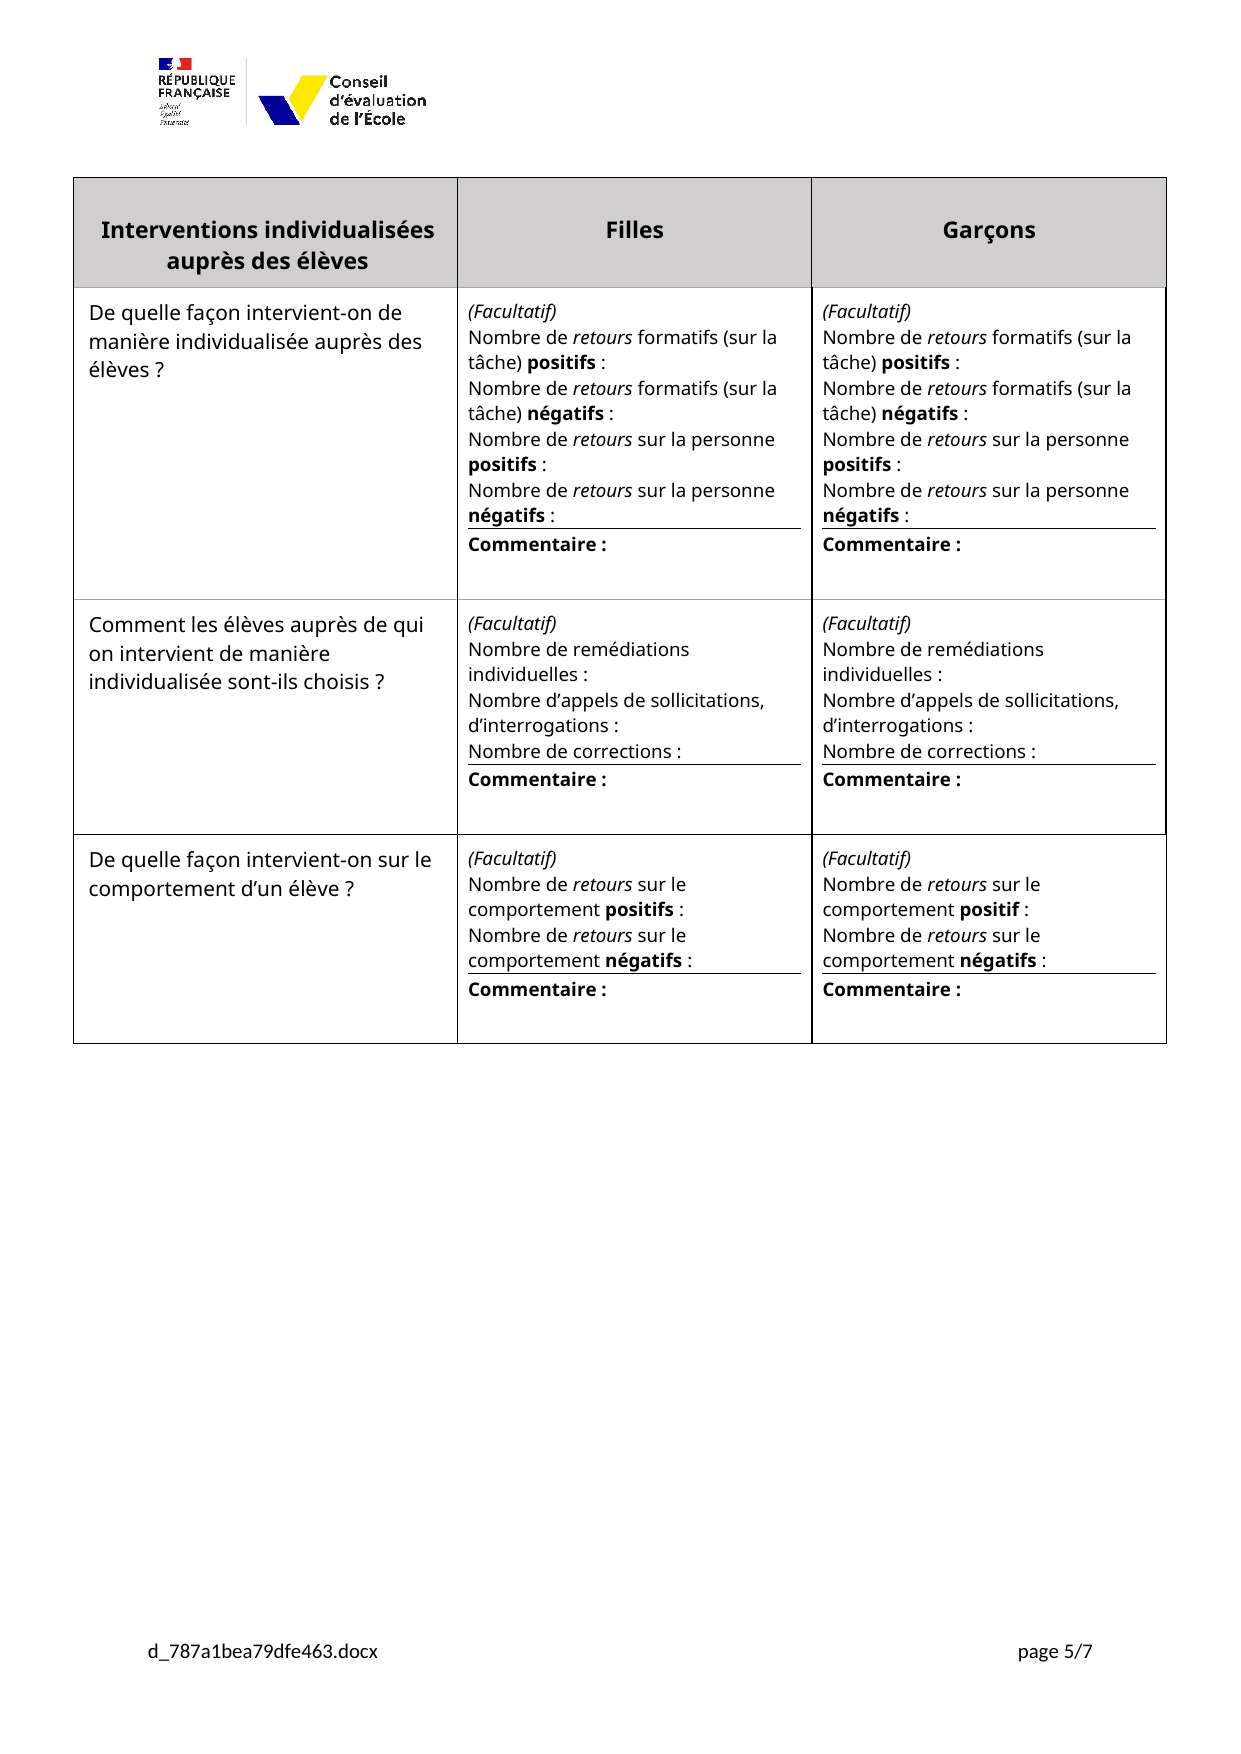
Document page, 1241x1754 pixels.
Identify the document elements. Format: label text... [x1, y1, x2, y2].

picture [147, 46, 432, 134]
table_header Garçons [812, 178, 1166, 287]
table_cell Comment les élèves auprès de qui on intervient de manière individualisée sont-ils choisis ? [74, 600, 457, 834]
table_cell (Facultatif) Nombre de retours formatifs (sur la tâche) positifs : Nombre de retours formatifs (sur la tâche) négatifs : Nombre de retours sur la personne positifs : Nombre de retours sur la personne négatifs : Commentaire : [813, 288, 1165, 598]
table_cell (Facultatif) Nombre de remédiations individuelles : Nombre d’appels de sollicitations, d’interrogations : Nombre de corrections : Commentaire : [813, 600, 1165, 834]
table_cell De quelle façon intervient-on de manière individualisée auprès des élèves ? [74, 288, 457, 598]
table_header Filles [458, 178, 811, 287]
table_cell (Facultatif) Nombre de remédiations individuelles : Nombre d’appels de sollicitations, d’interrogations : Nombre de corrections : Commentaire : [458, 600, 811, 834]
table_cell (Facultatif) Nombre de retours sur le comportement positifs : Nombre de retours sur le comportement négatifs : Commentaire : [458, 835, 811, 1043]
table_cell (Facultatif) Nombre de retours sur le comportement positif : Nombre de retours sur le comportement négatifs : Commentaire : [813, 835, 1166, 1043]
table_cell De quelle façon intervient-on sur le comportement d’un élève ? [74, 835, 457, 1043]
table_header Interventions individualisées auprès des élèves [74, 178, 457, 287]
table_cell (Facultatif) Nombre de retours formatifs (sur la tâche) positifs : Nombre de retours formatifs (sur la tâche) négatifs : Nombre de retours sur la personne positifs : Nombre de retours sur la personne négatifs : Commentaire : [458, 288, 811, 598]
